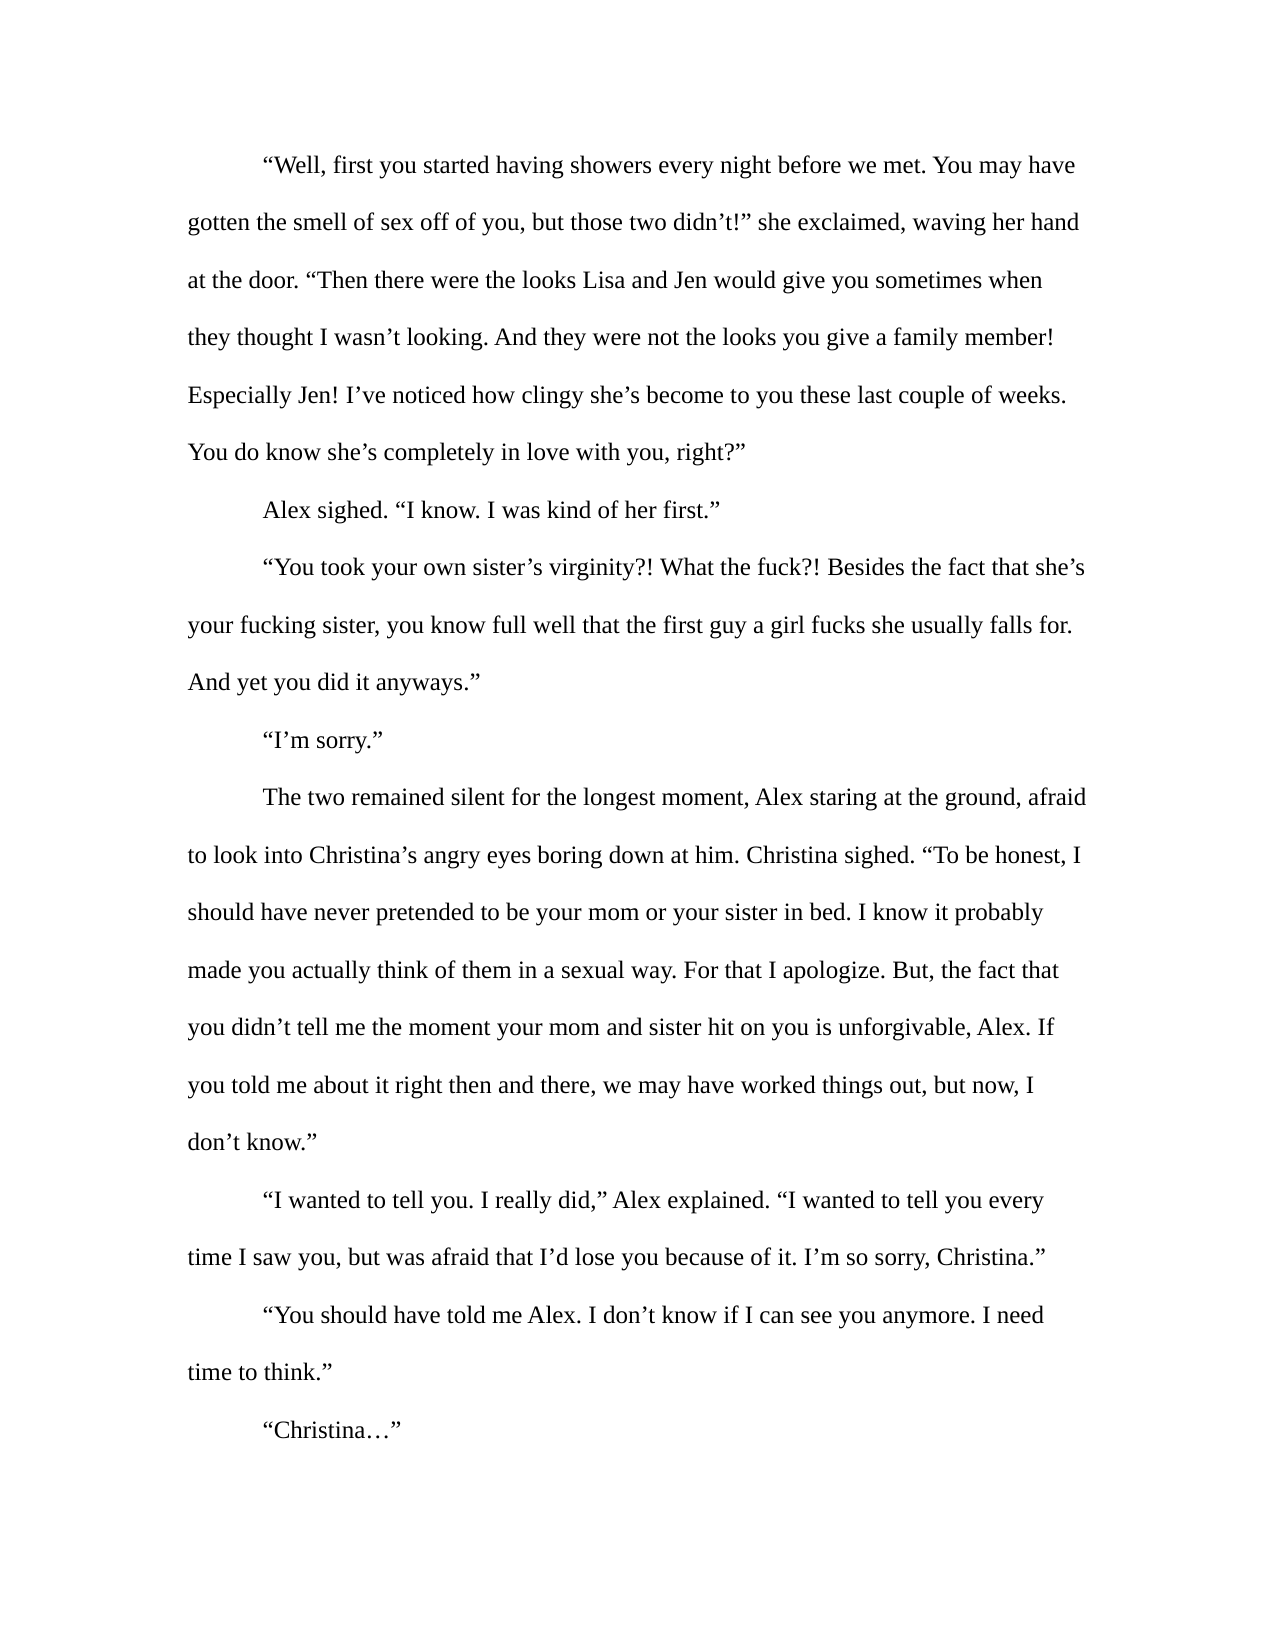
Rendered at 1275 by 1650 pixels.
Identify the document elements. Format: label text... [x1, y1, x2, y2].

text “I’m sorry.” [187, 725, 1087, 754]
text “You took your own sister’s virginity?! What the fuck?! Besides the fact that she’s your fucking sister, you know full well that the first guy a girl fucks she usually falls for. And yet you did it anyways.” [187, 552, 1087, 696]
text “Well, first you started having showers every night before we met. You may have gotten the smell of sex off of you, but those two didn’t!” she exclaimed, waving her hand at the door. “Then there were the looks Lisa and Jen would give you sometimes when they thought I wasn’t looking. And they were not the looks you give a family member! Especially Jen! I’ve noticed how clingy she’s become to you these last couple of weeks. You do know she’s completely in love with you, right?” [187, 150, 1087, 466]
text The two remained silent for the longest moment, Alex staring at the ground, afraid to look into Christina’s angry eyes boring down at him. Christina sighed. “To be honest, I should have never pretended to be your mom or your sister in bed. I know it probably made you actually think of them in a sexual way. For that I apologize. But, the fact that you didn’t tell me the moment your mom and sister hit on you is unforgivable, Alex. If you told me about it right then and there, we may have worked things out, but now, I don’t know.” [187, 782, 1087, 1156]
text Alex sighed. “I know. I was kind of her first.” [187, 495, 1087, 524]
text “Christina…” [187, 1415, 1087, 1444]
text “I wanted to tell you. I really did,” Alex explained. “I wanted to tell you every time I saw you, but was afraid that I’d lose you because of it. I’m so sorry, Christina.” [187, 1185, 1087, 1271]
text “You should have told me Alex. I don’t know if I can see you anymore. I need time to think.” [187, 1300, 1087, 1386]
